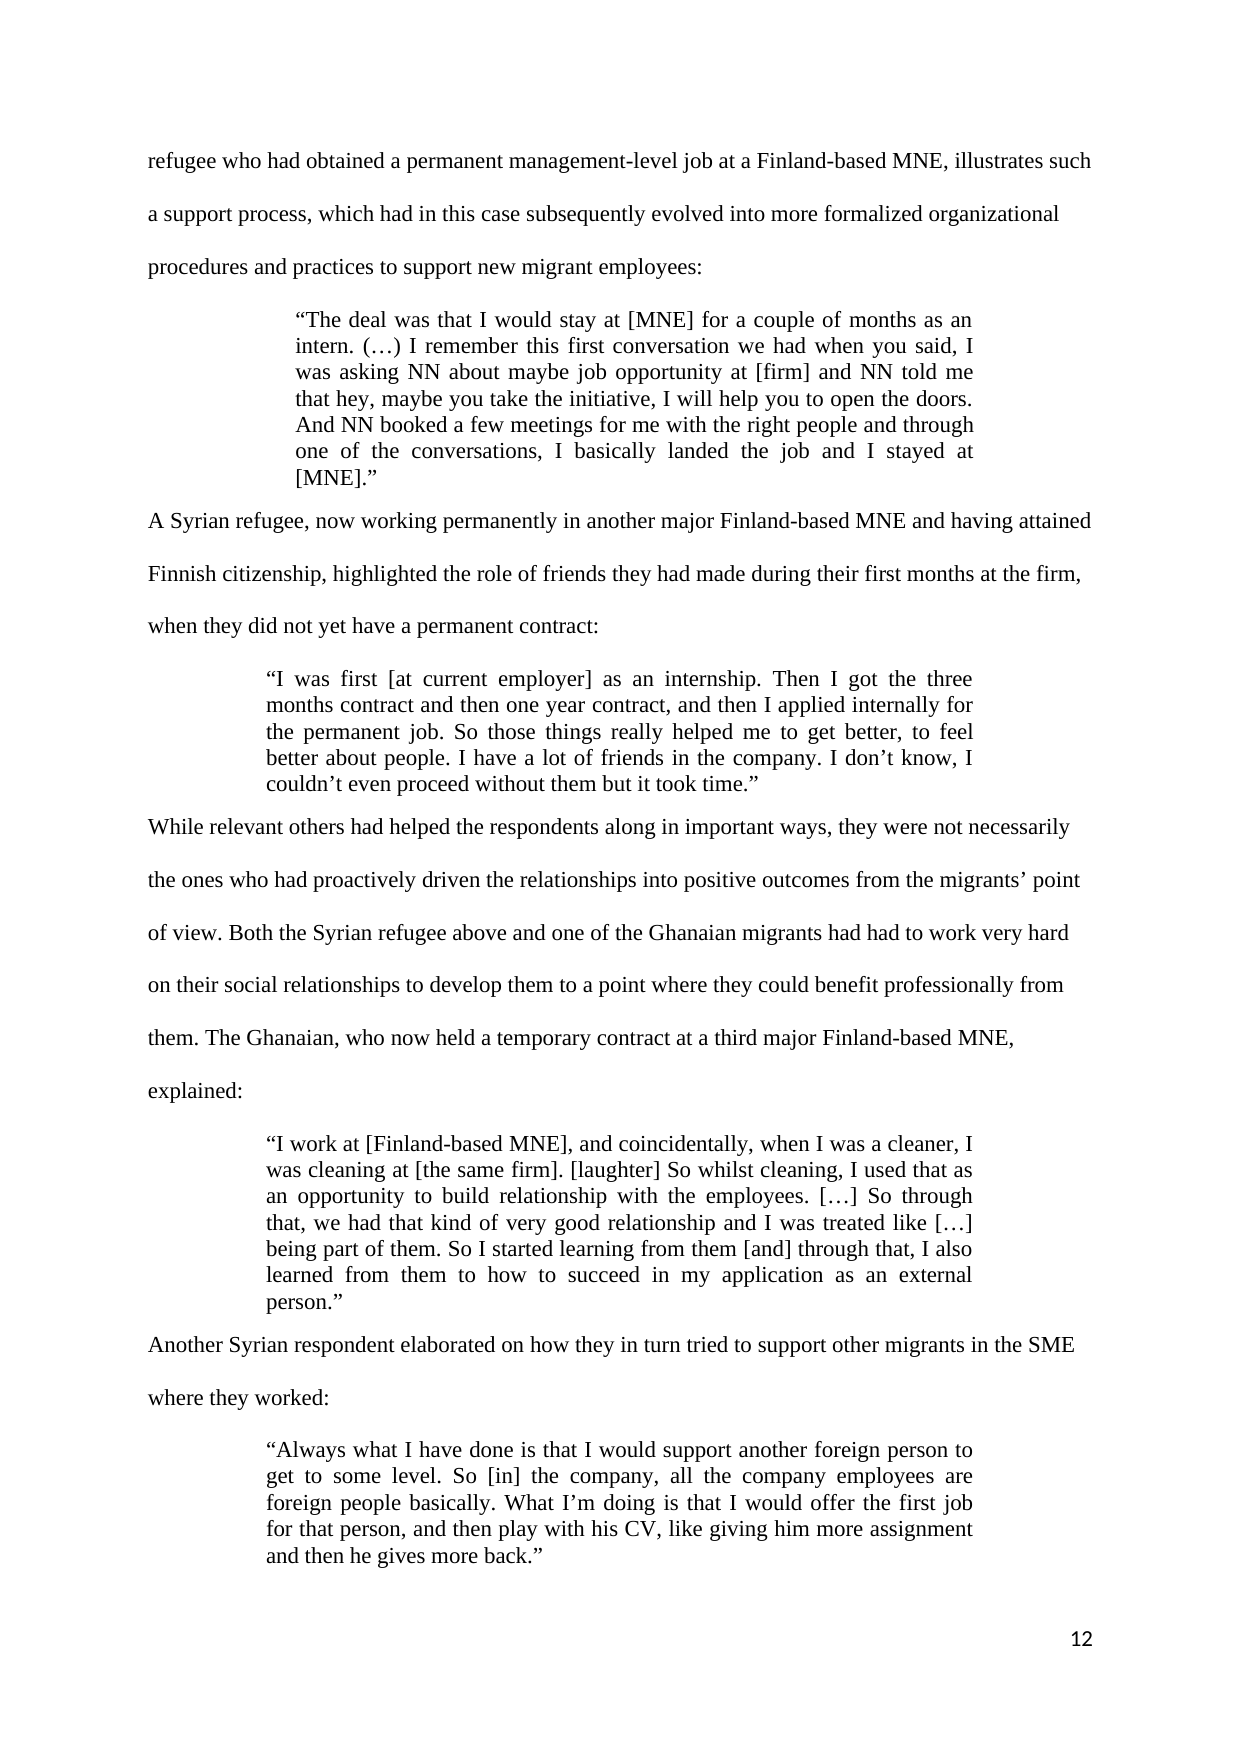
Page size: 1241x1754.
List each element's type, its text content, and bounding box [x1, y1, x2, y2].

text Another Syrian respondent elaborated on how they in turn tried to support other migrants in the SME where they worked: [148, 1331, 1093, 1410]
text “I work at [Finland-based MNE], and coincidentally, when I was a cleaner, I was cleaning at [the same firm]. [laughter] So whilst cleaning, I used that as an opportunity to build relationship with the employees. […] So through that, we had that kind of very good relationship and I was treated like […] being part of them. So I started learning from them [and] through that, I also learned from them to how to succeed in my application as an external person.” [266, 1130, 974, 1314]
text While relevant others had helped the respondents along in important ways, they were not necessarily the ones who had proactively driven the relationships into positive outcomes from the migrants’ point of view. Both the Syrian refugee above and one of the Ghanaian migrants had had to work very hard on their social relationships to develop them to a point where they could benefit professionally from them. The Ghanaian, who now held a temporary contract at a third major Finland-based MNE, explained: [148, 813, 1093, 1103]
text A Syrian refugee, now working permanently in another major Finland-based MNE and having attained Finnish citizenship, highlighted the role of friends they had made during their first months at the firm, when they did not yet have a permanent contract: [148, 507, 1093, 639]
text “I was first [at current employer] as an internship. Then I got the three months contract and then one year contract, and then I applied internally for the permanent job. So those things really helped me to get better, to feel better about people. I have a lot of friends in the company. I don’t know, I couldn’t even proceed without them but it took time.” [266, 665, 974, 797]
text “The deal was that I would stay at [MNE] for a couple of months as an intern. (…) I remember this first conversation we had when you said, I was asking NN about maybe job opportunity at [firm] and NN told me that hey, maybe you take the initiative, I will help you to open the doors. And NN booked a few meetings for me with the right people and through one of the conversations, I basically landed the job and I stayed at [MNE].” [295, 306, 974, 490]
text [148, 148, 1093, 279]
text “Always what I have done is that I would support another foreign person to get to some level. So [in] the company, all the company employees are foreign people basically. What I’m doing is that I would offer the first job for that person, and then play with his CV, like giving him more assignment and then he gives more back.” [266, 1436, 974, 1568]
